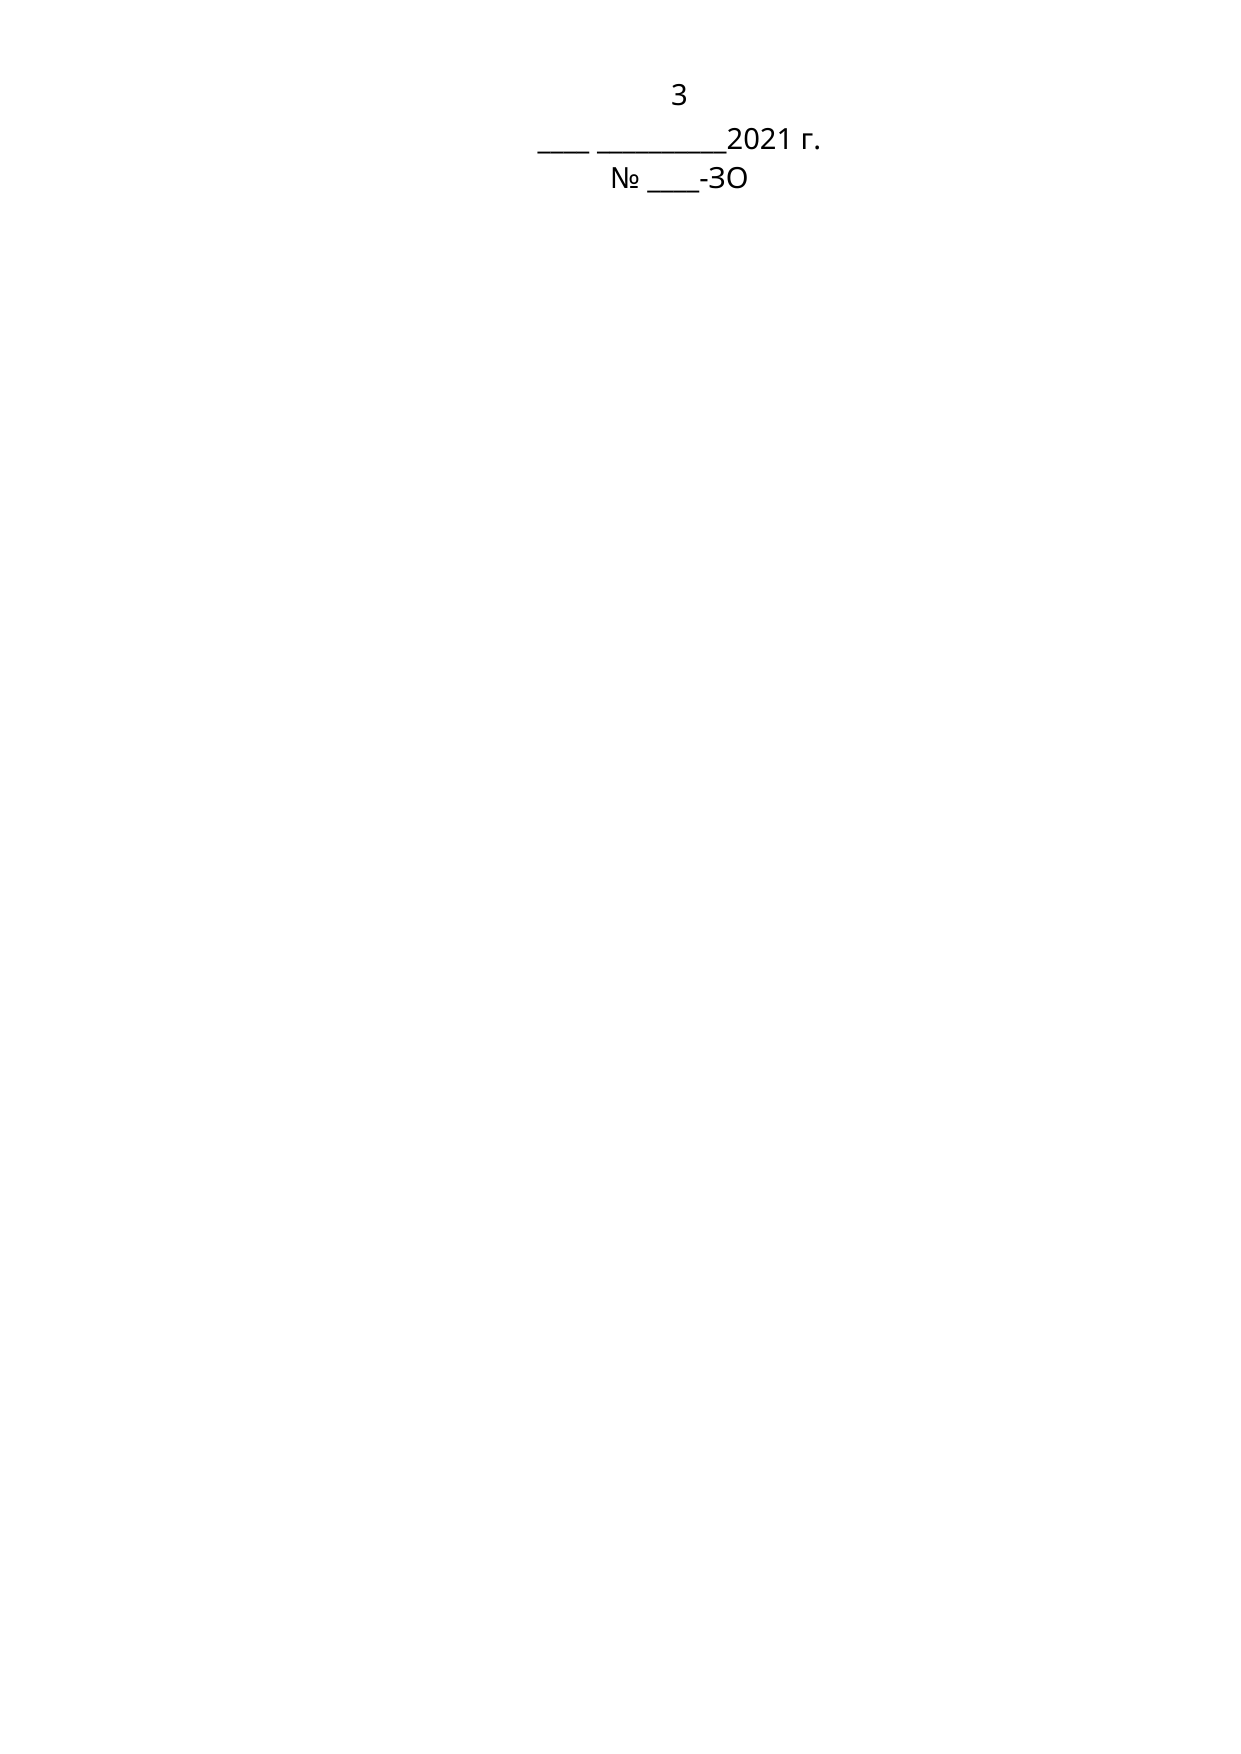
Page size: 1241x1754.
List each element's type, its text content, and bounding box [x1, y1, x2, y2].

text № ____-ЗО [177, 158, 1181, 197]
text ____ __________2021 г. [177, 118, 1181, 158]
